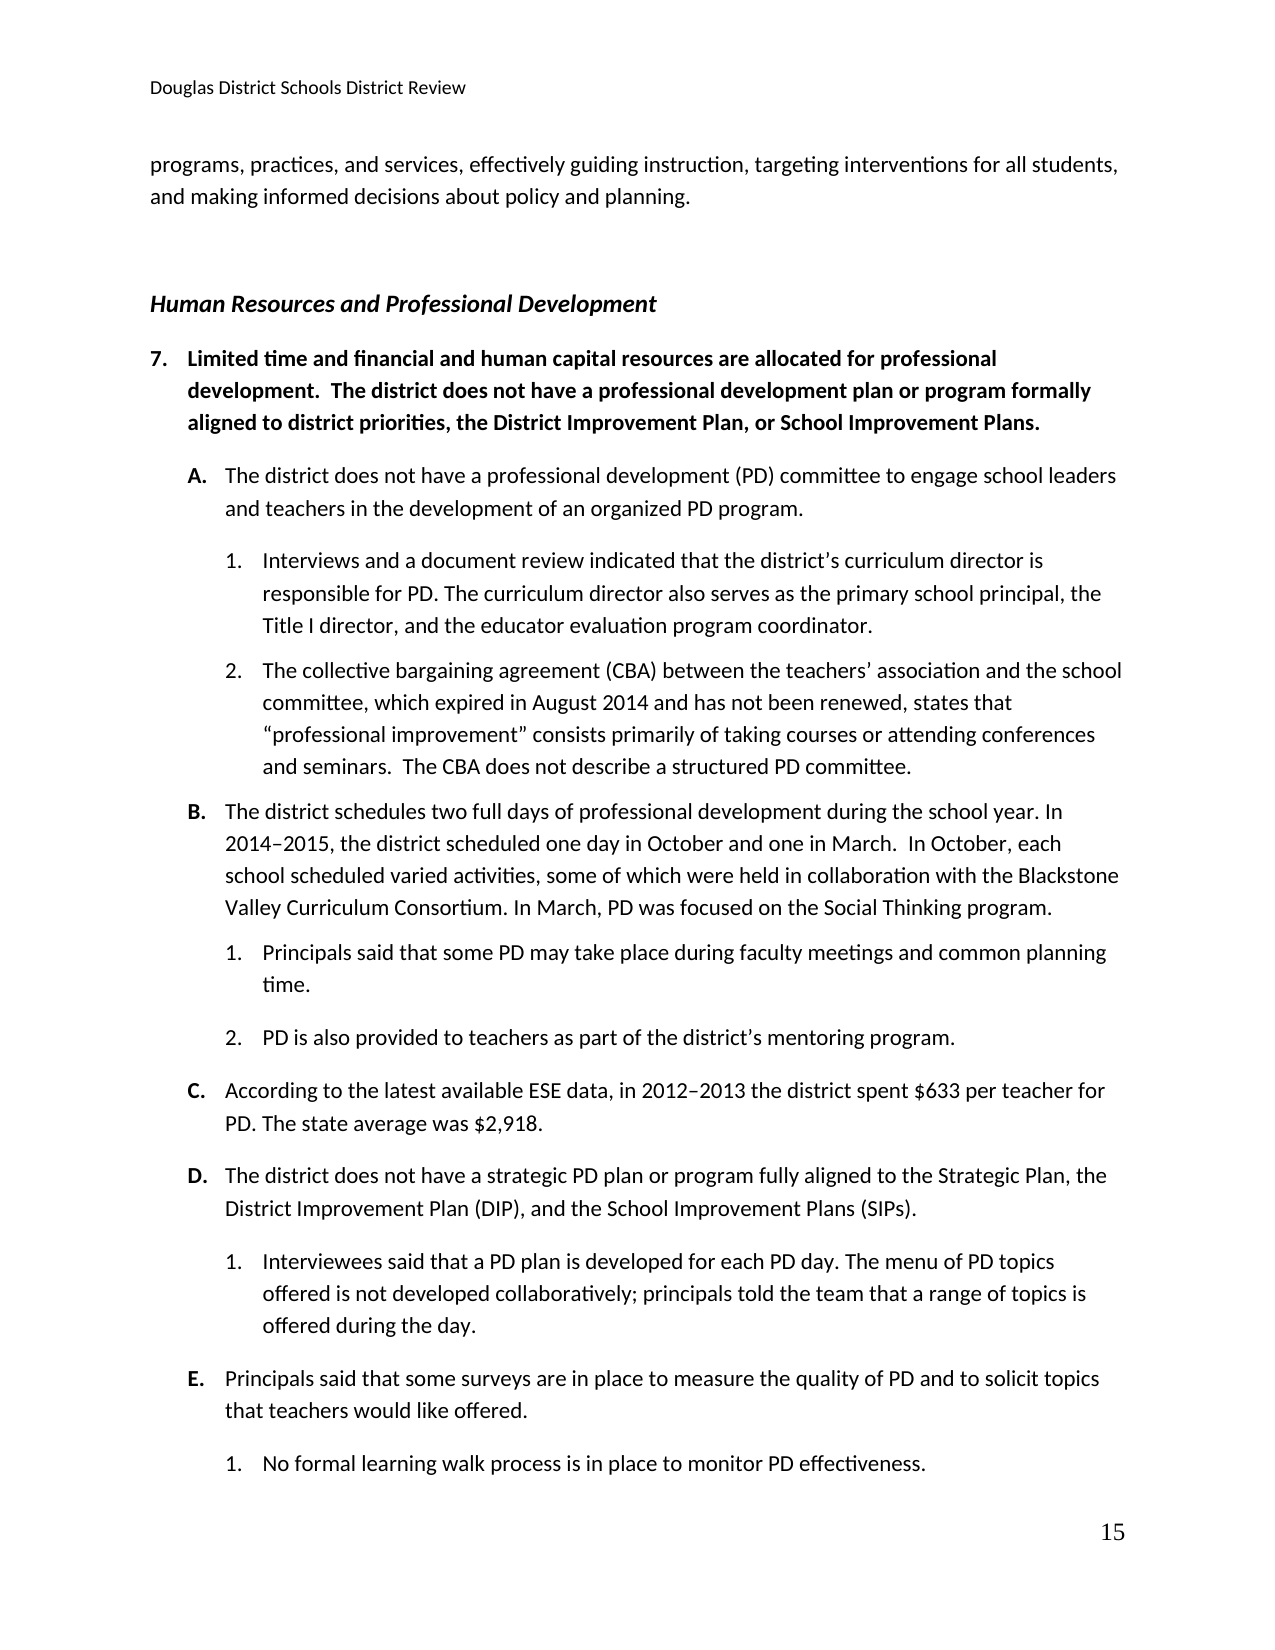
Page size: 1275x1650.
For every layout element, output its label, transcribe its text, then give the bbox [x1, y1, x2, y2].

list Interviewees said that a PD plan is developed for each PD day. The menu of PD topics offered is not developed collaboratively; principals told the team that a range of topics is offered during the day. [225, 1247, 1125, 1339]
list The district does not have a strategic PD plan or program fully aligned to the Strategic Plan, the District Improvement Plan (DIP), and the School Improvement Plans (SIPs). [187, 1162, 1125, 1222]
list Principals said that some surveys are in place to measure the quality of PD and to solicit topics that teachers would like offered. [187, 1364, 1125, 1424]
text 2. PD is also provided to teachers as part of the district’s mentoring program. [187, 1023, 1125, 1051]
text 1. Principals said that some PD may take place during faculty meetings and common planning time. [187, 938, 1125, 998]
list The district does not have a professional development (PD) committee to engage school leaders and teachers in the development of an organized PD program. [187, 461, 1125, 522]
list The district schedules two full days of professional development during the school year. In 2014–2015, the district scheduled one day in October and one in March. In October, each school scheduled varied activities, some of which were held in collaboration with the Blackstone Valley Curriculum Consortium. In March, PD was focused on the Social Thinking program. [187, 797, 1125, 922]
list Interviews and a document review indicated that the district’s curriculum director is responsible for PD. The curriculum director also serves as the primary school principal, the Title I director, and the educator evaluation program coordinator. [225, 547, 1125, 639]
list The collective bargaining agreement (CBA) between the teachers’ association and the school committee, which expired in August 2014 and has not been renewed, states that “professional improvement” consists primarily of taking courses or attending conferences and seminars. The CBA does not describe a structured PD committee. [225, 656, 1125, 780]
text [150, 150, 1125, 210]
text Human Resources and Professional Development [150, 288, 1125, 319]
list According to the latest available ESE data, in 2012–2013 the district spent $633 per teacher for PD. The state average was $2,918. [187, 1076, 1125, 1137]
text 1. No formal learning walk process is in place to monitor PD effectiveness. [150, 1449, 1125, 1477]
text 7. Limited time and financial and human capital resources are allocated for professional development. The district does not have a professional development plan or program formally aligned to district priorities, the District Improvement Plan, or School Improvement Plans. [150, 344, 1125, 436]
